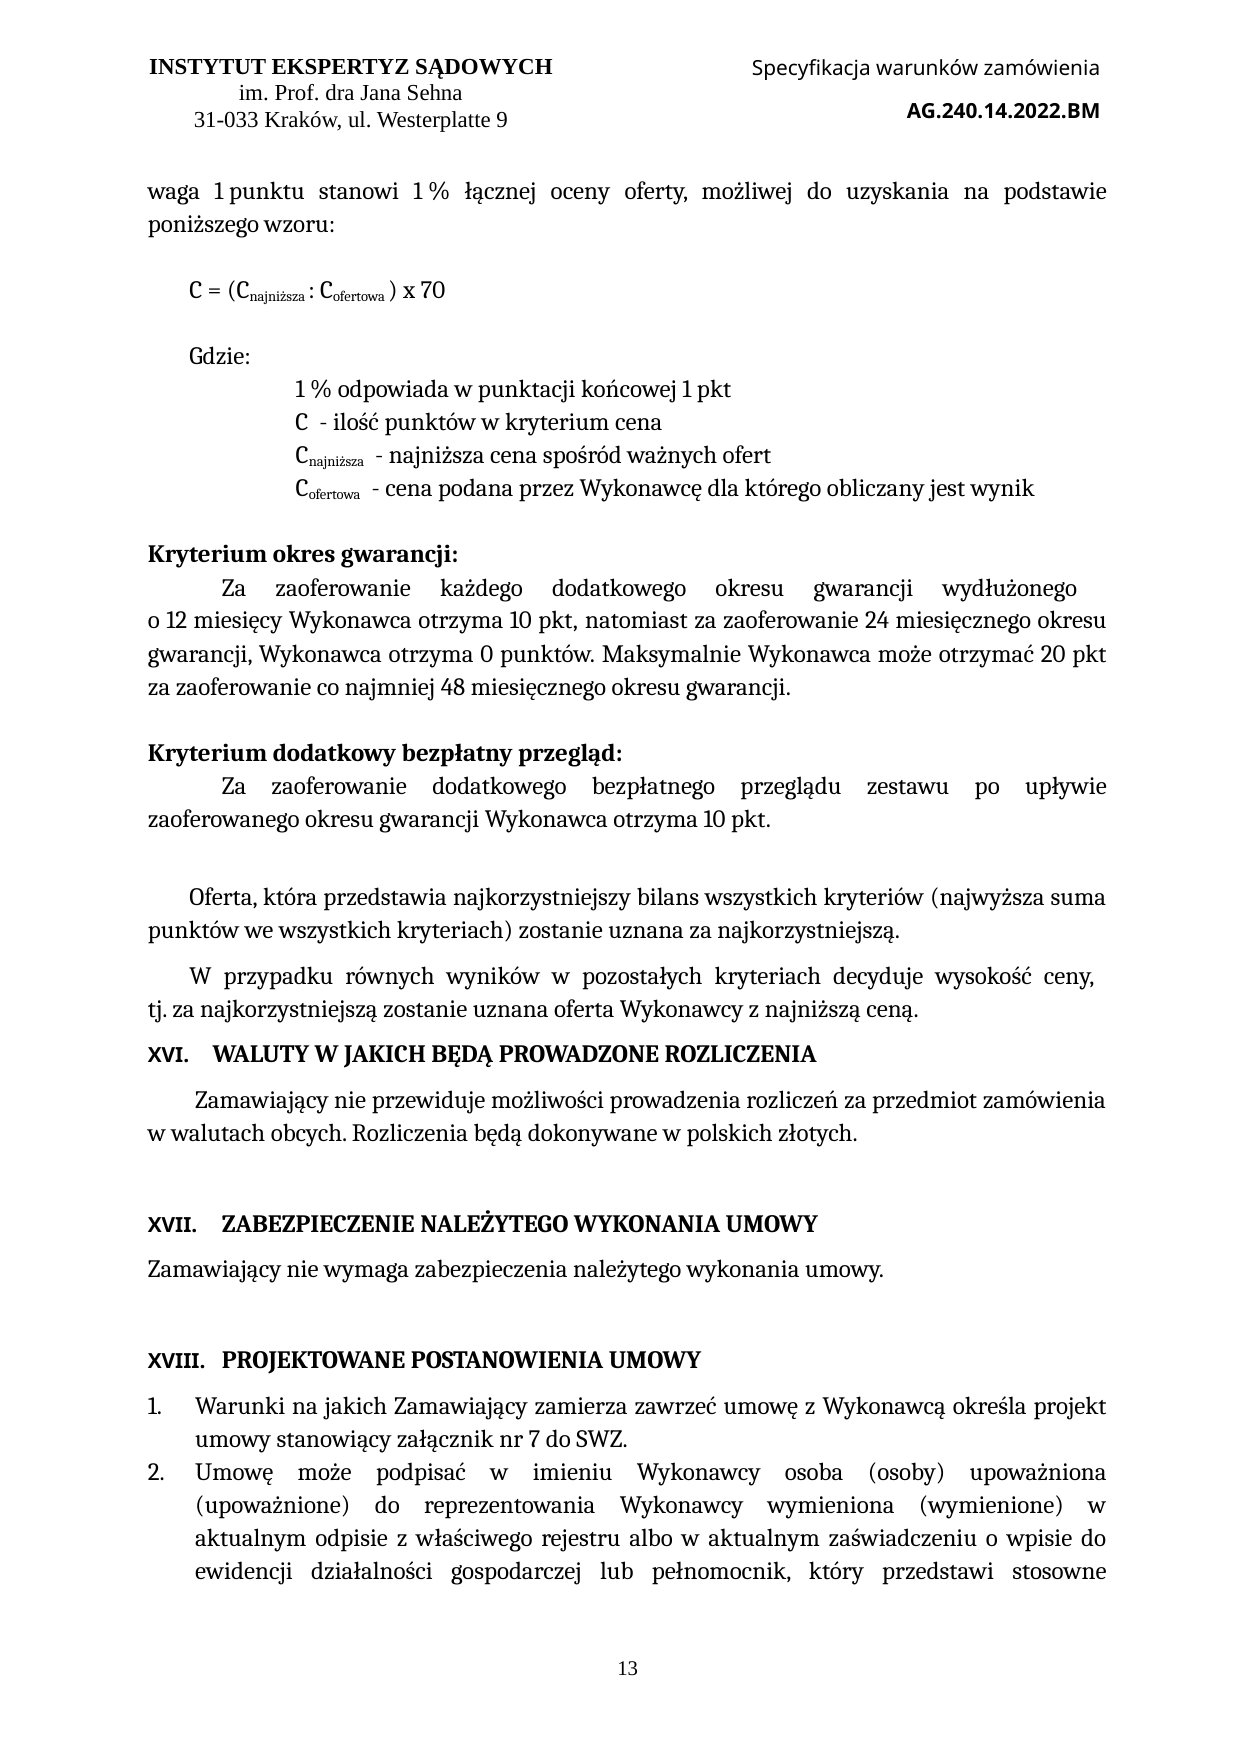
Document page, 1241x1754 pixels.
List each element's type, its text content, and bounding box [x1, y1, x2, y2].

list Oferta, która przedstawia najkorzystniejszy bilans wszystkich kryteriów (najwyższa suma punktów we wszystkich kryteriach) zostanie uznana za najkorzystniejszą. [148, 883, 1107, 945]
text Kryterium dodatkowy bezpłatny przegląd: [148, 738, 1107, 767]
list WALUTY W JAKICH BĘDĄ PROWADZONE ROZLICZENIA [148, 1040, 1107, 1069]
text Gdzie: [189, 342, 1107, 371]
text C = (Cnajniższa : Cofertowa ) x 70 [189, 276, 1107, 305]
text Cnajniższa - najniższa cena spośród ważnych ofert [189, 441, 1107, 470]
text 1 % odpowiada w punktacji końcowej 1 pkt [189, 375, 1107, 404]
list Zamawiający nie przewiduje możliwości prowadzenia rozliczeń za przedmiot zamówienia w walutach obcych. Rozliczenia będą dokonywane w polskich złotych. [148, 1086, 1107, 1147]
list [148, 1458, 1107, 1586]
text Za zaoferowanie każdego dodatkowego okresu gwarancji wydłużonego o 12 miesięcy Wykonawca otrzyma 10 pkt, natomiast za zaoferowanie 24 miesięcznego okresu gwarancji, Wykonawca otrzyma 0 punktów. Maksymalnie Wykonawca może otrzymać 20 pkt za zaoferowanie co najmniej 48 miesięcznego okresu gwarancji. [148, 573, 1107, 701]
list W przypadku równych wyników w pozostałych kryteriach decyduje wysokość ceny, tj. za najkorzystniejszą zostanie uznana oferta Wykonawcy z najniższą ceną. [148, 962, 1107, 1023]
text Za zaoferowanie dodatkowego bezpłatnego przeglądu zestawu po upływie zaoferowanego okresu gwarancji Wykonawca otrzyma 10 pkt. [148, 772, 1107, 833]
list Warunki na jakich Zamawiający zamierza zawrzeć umowę z Wykonawcą określa projekt umowy stanowiący załącznik nr 7 do SWZ. [148, 1392, 1107, 1454]
text C - ilość punktów w kryterium cena [263, 408, 1107, 437]
text Kryterium okres gwarancji: [148, 540, 1107, 569]
list ZABEZPIECZENIE NALEŻYTEGO WYKONANIA UMOWY [148, 1210, 1107, 1238]
text Zamawiający nie wymaga zabezpieczenia należytego wykonania umowy. [148, 1255, 1107, 1284]
list PROJEKTOWANE POSTANOWIENIA UMOWY [148, 1346, 1107, 1375]
text Cofertowa - cena podana przez Wykonawcę dla którego obliczany jest wynik [189, 474, 1107, 503]
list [148, 177, 1107, 239]
